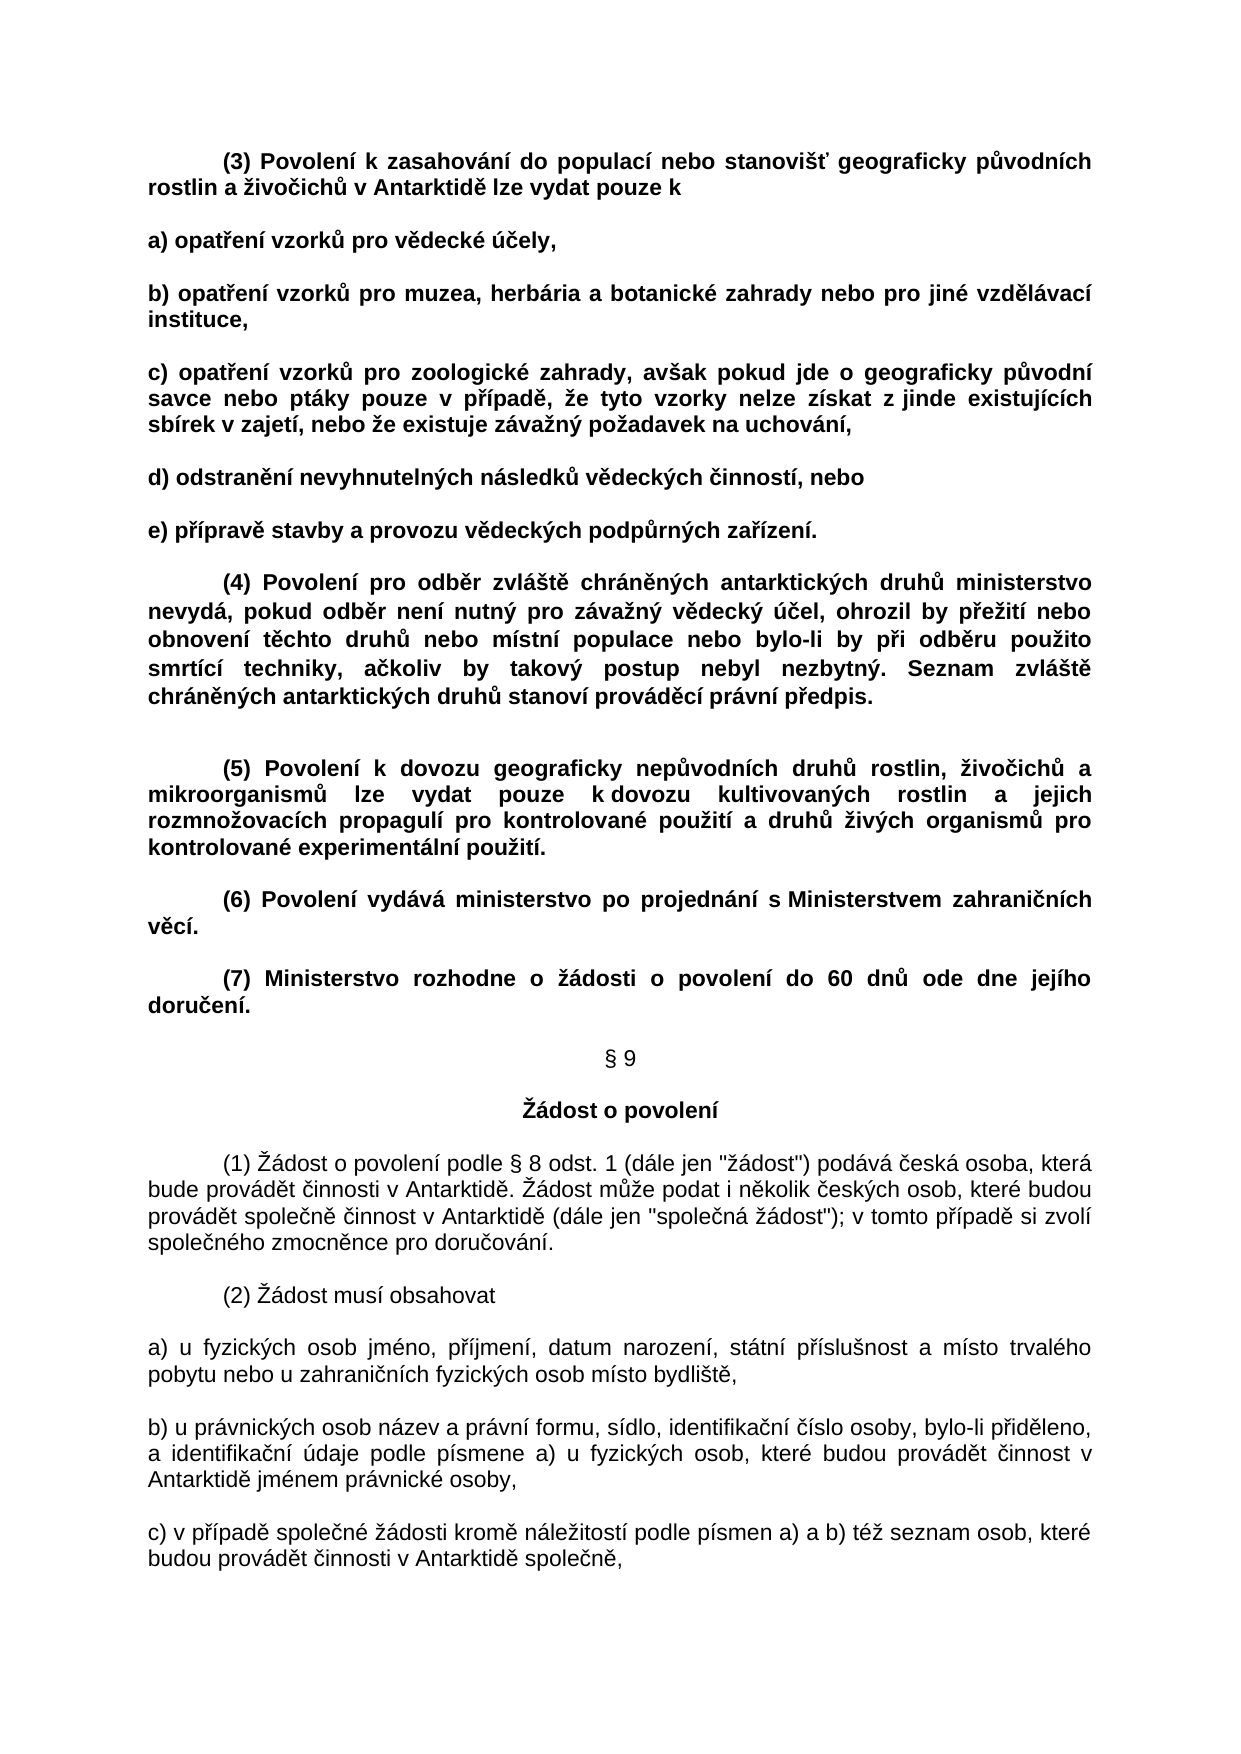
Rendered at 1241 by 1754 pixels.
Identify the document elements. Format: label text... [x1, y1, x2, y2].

text b) u právnických osob název a právní formu, sídlo, identifikační číslo osoby, bylo-li přiděleno, a identifikační údaje podle písmene a) u fyzických osob, které budou provádět činnost v Antarktidě jménem právnické osoby, [148, 1413, 1092, 1492]
text (1) Žádost o povolení podle § 8 odst. 1 (dále jen "žádost") podává česká osoba, která bude provádět činnosti v Antarktidě. Žádost může podat i několik českých osob, které budou provádět společně činnost v Antarktidě (dále jen "společná žádost"); v tomto případě si zvolí společného zmocněnce pro doručování. [148, 1150, 1092, 1255]
text e) přípravě stavby a provozu vědeckých podpůrných zařízení. [148, 517, 1092, 543]
text (4) Povolení pro odběr zvláště chráněných antarktických druhů ministerstvo nevydá, pokud odběr není nutný pro závažný vědecký účel, ohrozil by přežití nebo obnovení těchto druhů nebo místní populace nebo bylo-li by při odběru použito smrtící techniky, ačkoliv by takový postup nebyl nezbytný. Seznam zvláště chráněných antarktických druhů stanoví prováděcí právní předpis. [148, 569, 1092, 709]
text b) opatření vzorků pro muzea, herbária a botanické zahrady nebo pro jiné vzdělávací instituce, [148, 279, 1092, 332]
text a) u fyzických osob jméno, příjmení, datum narození, státní příslušnost a místo trvalého pobytu nebo u zahraničních fyzických osob místo bydliště, [148, 1334, 1092, 1387]
text c) v případě společné žádosti kromě náležitostí podle písmen a) a b) též seznam osob, které budou provádět činnosti v Antarktidě společně, [148, 1519, 1092, 1572]
text d) odstranění nevyhnutelných následků vědeckých činností, nebo [148, 464, 1092, 490]
text (7) Ministerstvo rozhodne o žádosti o povolení do 60 dnů ode dne jejího doručení. [148, 965, 1092, 1018]
text (2) Žádost musí obsahovat [148, 1282, 1092, 1308]
text (5) Povolení k dovozu geograficky nepůvodních druhů rostlin, živočichů a mikroorganismů lze vydat pouze k dovozu kultivovaných rostlin a jejich rozmnožovacích propagulí pro kontrolované použití a druhů živých organismů pro kontrolované experimentální použití. [148, 754, 1092, 860]
text (3) Povolení k zasahování do populací nebo stanovišť geograficky původních rostlin a živočichů v Antarktidě lze vydat pouze k [148, 148, 1092, 200]
text c) opatření vzorků pro zoologické zahrady, avšak pokud jde o geograficky původní savce nebo ptáky pouze v případě, že tyto vzorky nelze získat z jinde existujících sbírek v zajetí, nebo že existuje závažný požadavek na uchování, [148, 358, 1092, 438]
text a) opatření vzorků pro vědecké účely, [148, 227, 1092, 253]
text (6) Povolení vydává ministerstvo po projednání s Ministerstvem zahraničních věcí. [148, 886, 1092, 939]
text Žádost o povolení [148, 1097, 1092, 1123]
text § 9 [148, 1044, 1092, 1071]
